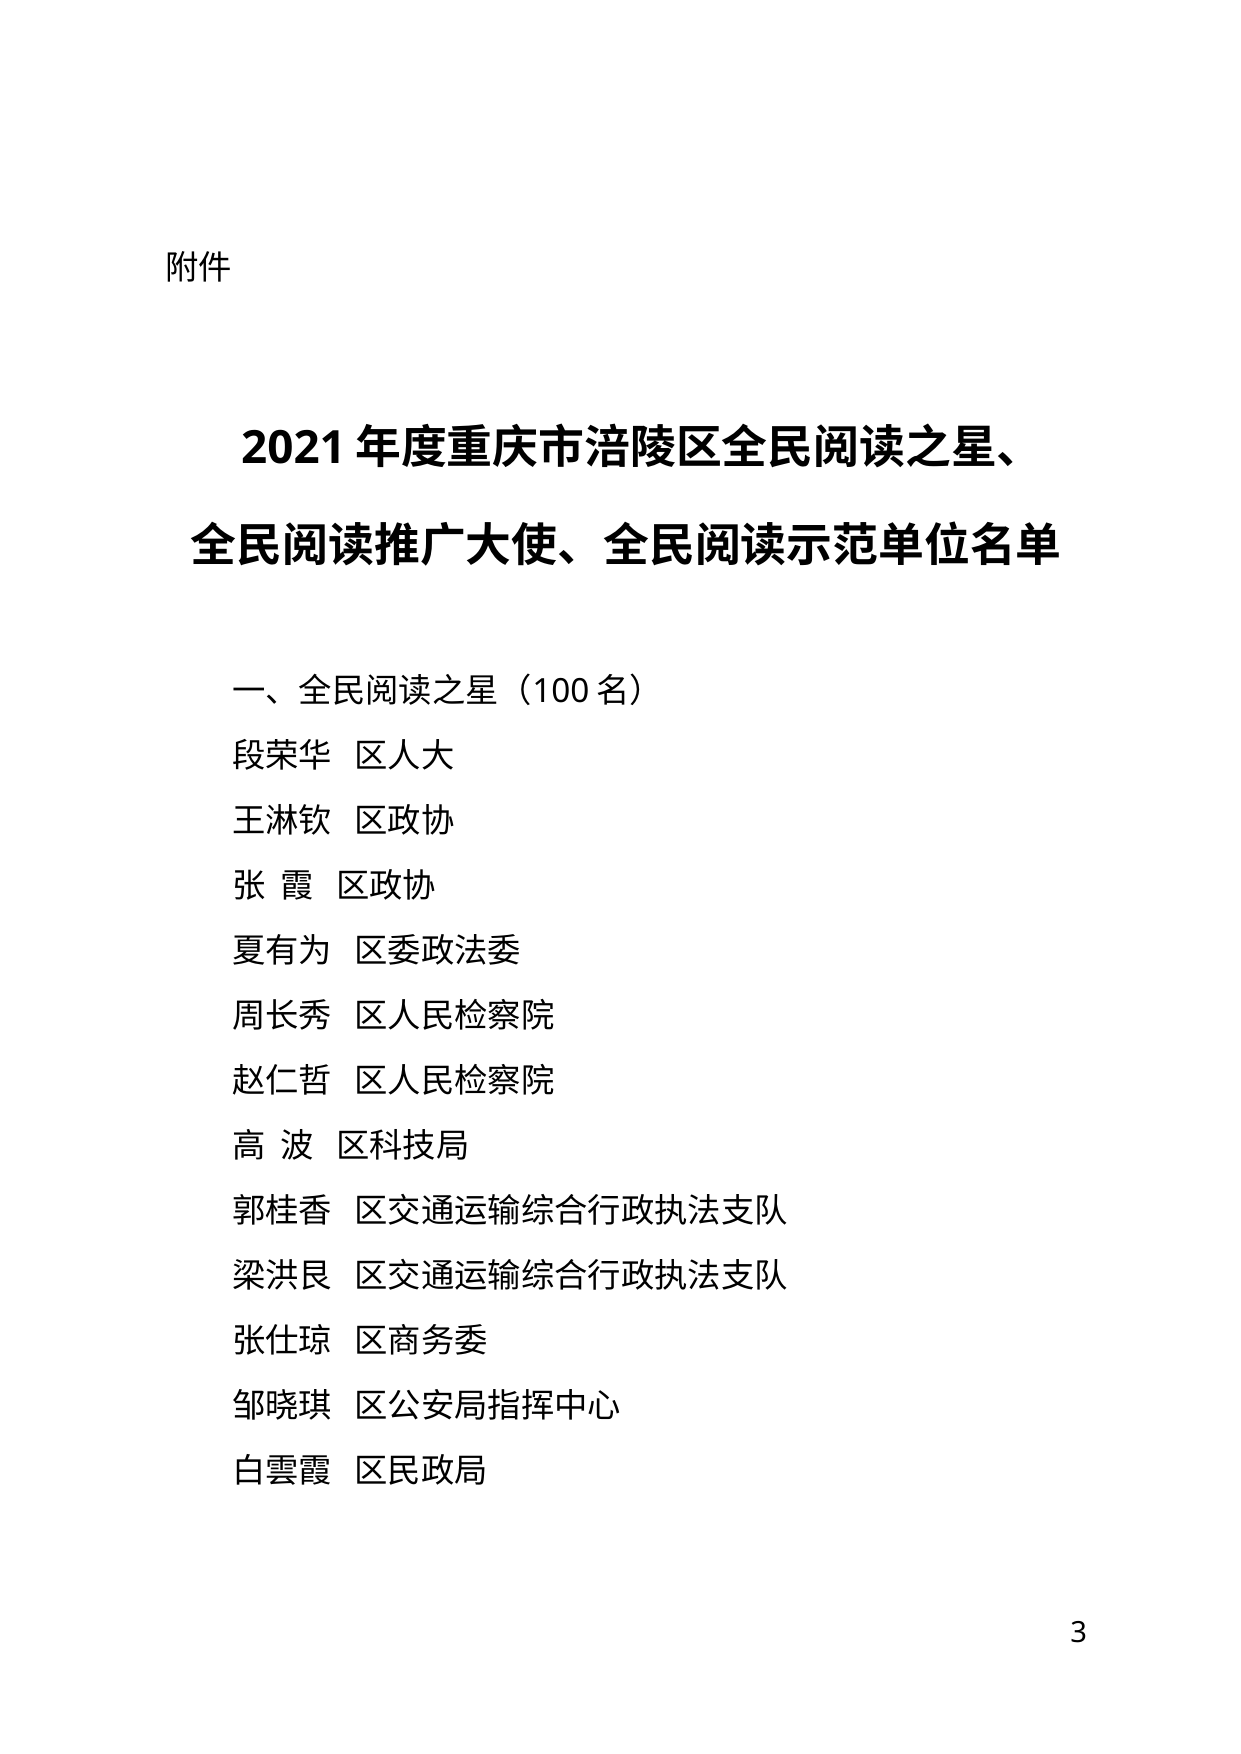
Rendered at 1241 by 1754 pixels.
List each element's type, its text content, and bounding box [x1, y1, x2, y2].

text 王淋钦 区政协 [165, 785, 1087, 850]
text 邹晓琪 区公安局指挥中心 [165, 1370, 1087, 1435]
text 张 霞 区政协 [165, 850, 1087, 915]
text 附件 [165, 233, 1087, 298]
text 梁洪艮 区交通运输综合行政执法支队 [165, 1240, 1087, 1305]
text 白雲霞 区民政局 [165, 1435, 1087, 1500]
text 一、全民阅读之星（100名） [165, 655, 1087, 720]
text 张仕琼 区商务委 [165, 1305, 1087, 1370]
text 夏有为 区委政法委 [165, 915, 1087, 980]
text 郭桂香 区交通运输综合行政执法支队 [165, 1175, 1087, 1240]
text 高 波 区科技局 [165, 1110, 1087, 1175]
text 赵仁哲 区人民检察院 [165, 1045, 1087, 1110]
text 全民阅读推广大使、全民阅读示范单位名单 [165, 493, 1087, 590]
text 段荣华 区人大 [165, 720, 1087, 785]
text 2021年度重庆市涪陵区全民阅读之星、 [165, 395, 1087, 493]
text 周长秀 区人民检察院 [165, 980, 1087, 1045]
